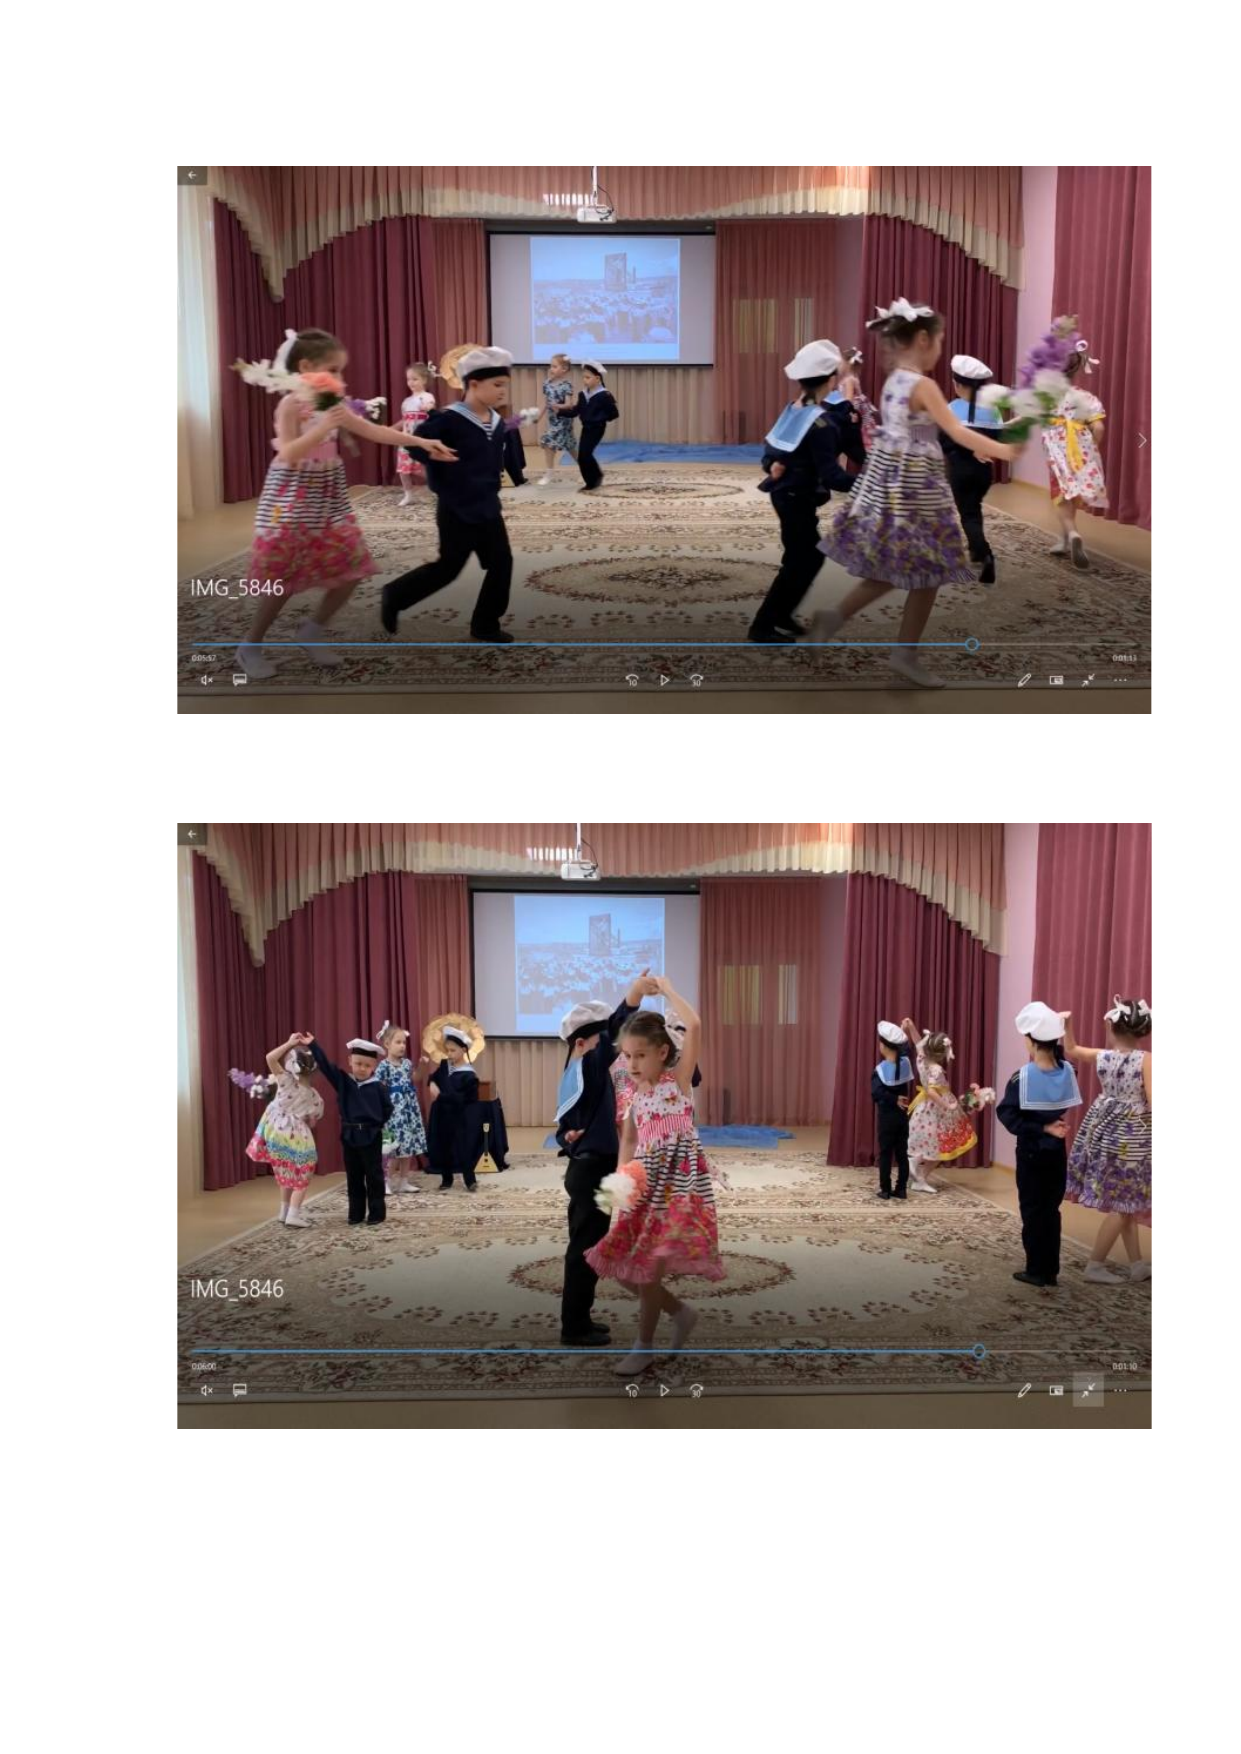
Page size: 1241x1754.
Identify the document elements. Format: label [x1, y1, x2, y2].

picture [177, 166, 1152, 714]
picture [177, 823, 1152, 1429]
